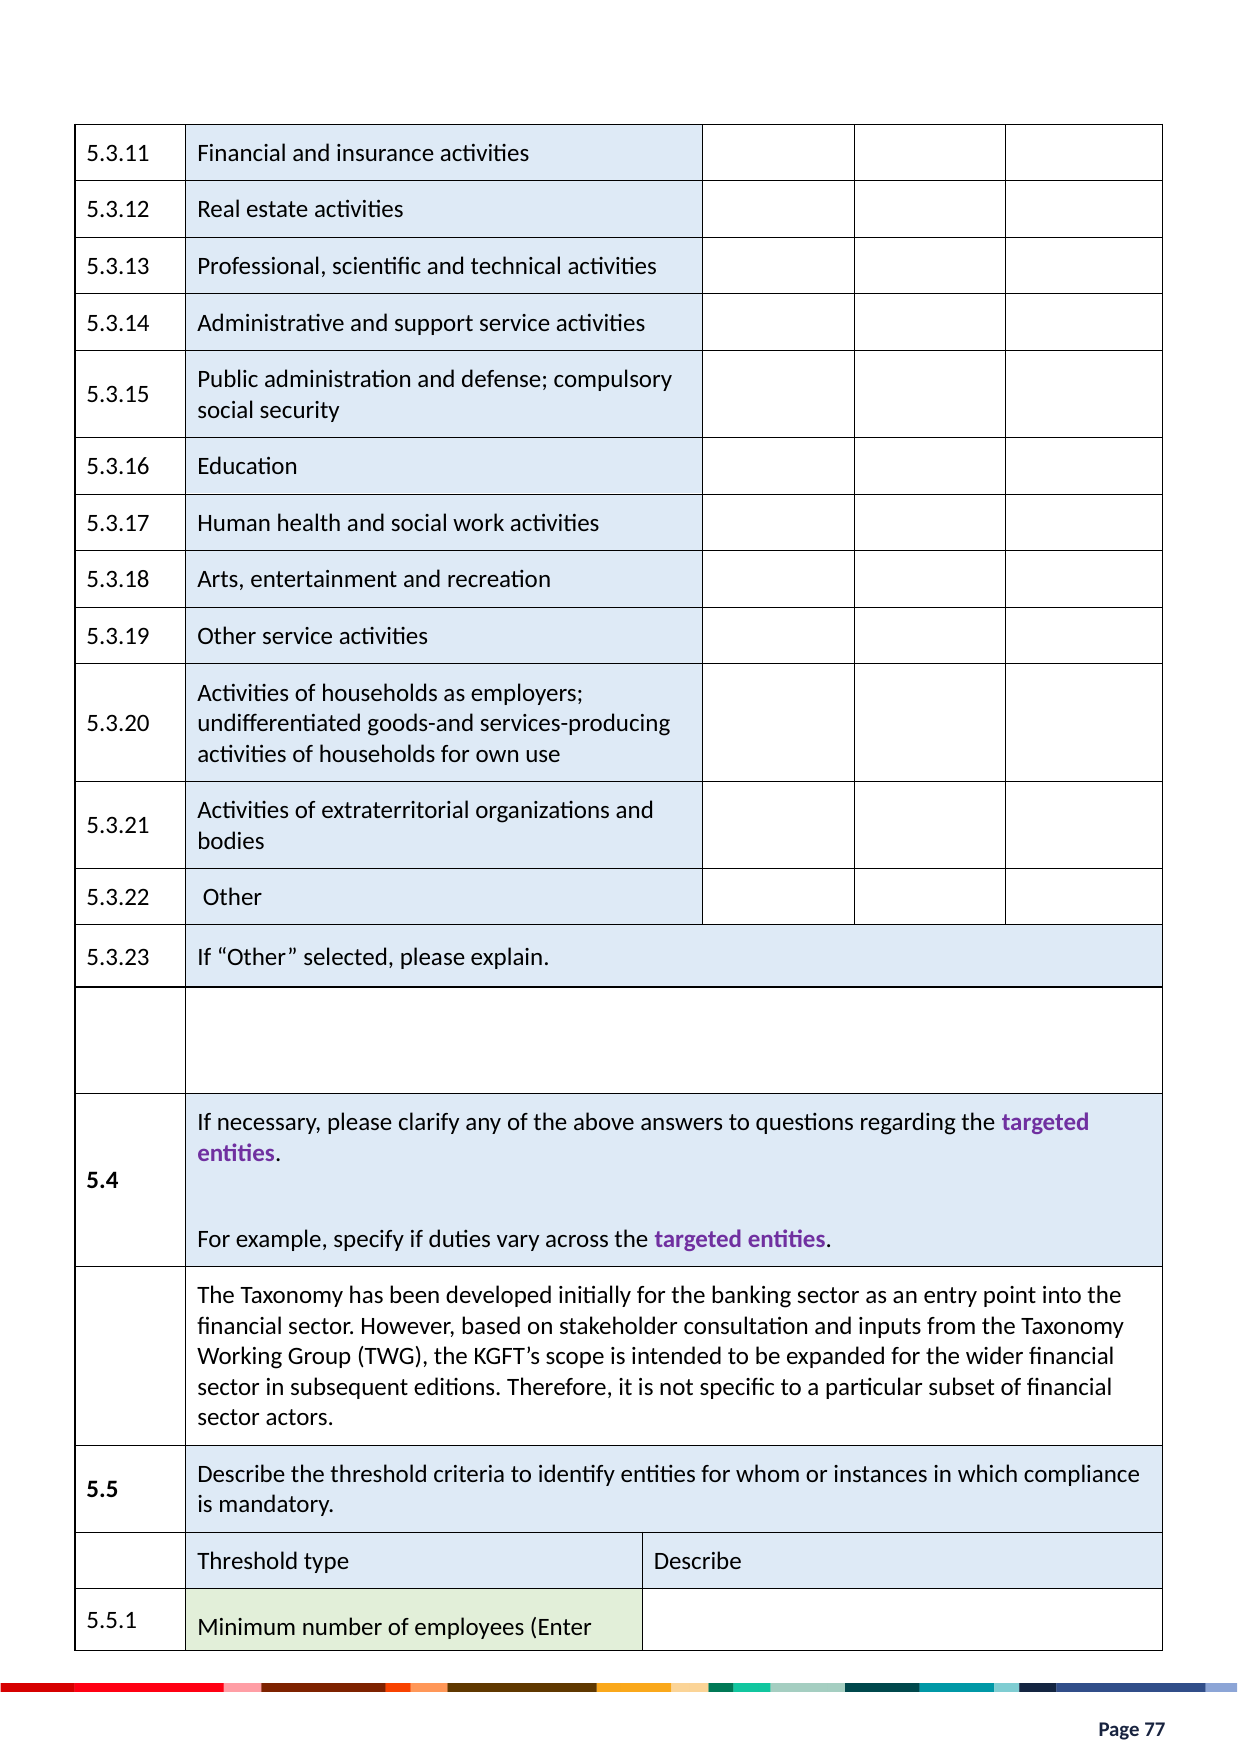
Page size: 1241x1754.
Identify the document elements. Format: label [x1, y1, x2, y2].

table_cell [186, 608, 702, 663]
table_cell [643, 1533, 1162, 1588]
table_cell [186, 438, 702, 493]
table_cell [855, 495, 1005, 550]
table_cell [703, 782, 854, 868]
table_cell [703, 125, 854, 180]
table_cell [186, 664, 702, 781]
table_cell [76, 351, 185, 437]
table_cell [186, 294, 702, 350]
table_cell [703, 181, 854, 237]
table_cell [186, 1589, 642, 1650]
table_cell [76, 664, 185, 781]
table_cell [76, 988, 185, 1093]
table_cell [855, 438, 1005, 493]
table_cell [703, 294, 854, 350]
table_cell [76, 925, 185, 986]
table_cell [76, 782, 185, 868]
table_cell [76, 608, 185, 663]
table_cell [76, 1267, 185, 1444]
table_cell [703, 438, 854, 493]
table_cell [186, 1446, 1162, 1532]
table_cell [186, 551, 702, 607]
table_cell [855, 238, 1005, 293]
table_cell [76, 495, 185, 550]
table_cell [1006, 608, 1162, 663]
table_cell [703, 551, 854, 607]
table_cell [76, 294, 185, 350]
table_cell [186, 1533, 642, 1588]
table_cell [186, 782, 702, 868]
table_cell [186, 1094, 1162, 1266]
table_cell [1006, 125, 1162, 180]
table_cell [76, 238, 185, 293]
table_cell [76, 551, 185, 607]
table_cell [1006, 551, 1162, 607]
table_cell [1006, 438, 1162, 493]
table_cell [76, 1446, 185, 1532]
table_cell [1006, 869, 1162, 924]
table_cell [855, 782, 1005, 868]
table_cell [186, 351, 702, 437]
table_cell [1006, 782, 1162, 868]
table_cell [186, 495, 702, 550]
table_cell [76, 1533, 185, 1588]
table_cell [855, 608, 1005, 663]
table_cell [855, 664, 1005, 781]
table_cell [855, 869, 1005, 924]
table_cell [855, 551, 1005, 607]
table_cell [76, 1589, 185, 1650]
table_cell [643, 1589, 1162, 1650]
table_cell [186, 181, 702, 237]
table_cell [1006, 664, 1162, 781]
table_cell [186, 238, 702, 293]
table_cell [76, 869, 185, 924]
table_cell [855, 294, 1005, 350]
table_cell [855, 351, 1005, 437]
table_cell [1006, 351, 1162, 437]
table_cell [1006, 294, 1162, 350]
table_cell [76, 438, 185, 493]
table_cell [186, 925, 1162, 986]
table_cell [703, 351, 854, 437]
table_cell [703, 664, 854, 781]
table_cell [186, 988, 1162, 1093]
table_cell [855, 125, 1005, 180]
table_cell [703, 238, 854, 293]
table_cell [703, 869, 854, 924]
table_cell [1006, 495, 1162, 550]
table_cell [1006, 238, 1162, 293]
picture [0, 1683, 1236, 1692]
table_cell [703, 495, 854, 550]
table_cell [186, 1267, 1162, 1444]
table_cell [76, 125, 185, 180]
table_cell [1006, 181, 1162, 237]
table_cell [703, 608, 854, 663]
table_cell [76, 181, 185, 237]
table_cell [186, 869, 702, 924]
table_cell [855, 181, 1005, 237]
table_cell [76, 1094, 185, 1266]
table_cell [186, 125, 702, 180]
